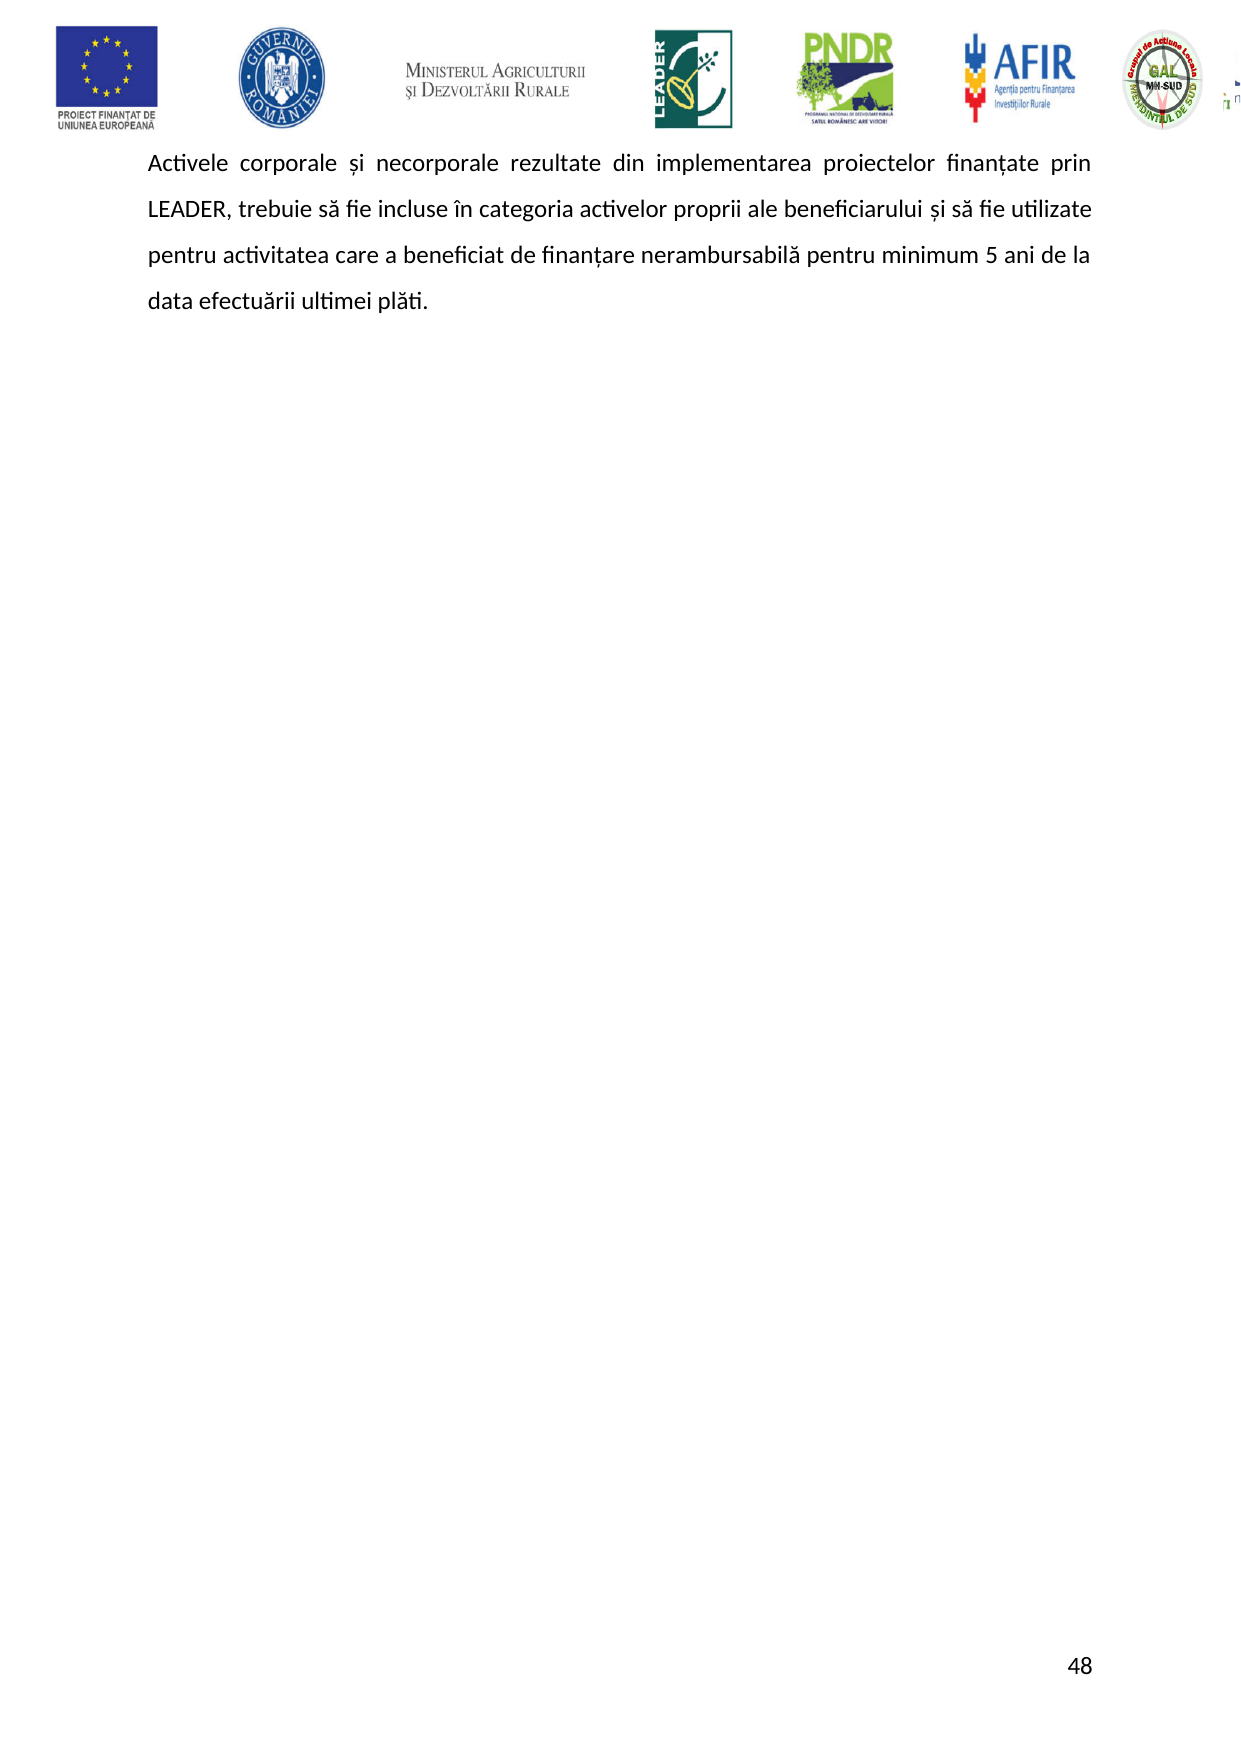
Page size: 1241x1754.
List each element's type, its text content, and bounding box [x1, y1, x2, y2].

text Activele corporale şi necorporale rezultate din implementarea proiectelor finanţate prin LEADER, trebuie să fie incluse în categoria activelor proprii ale beneficiarului şi să fie utilizate pentru activitatea care a beneficiat de finanţare nerambursabilă pentru minimum 5 ani de la data efectuării ultimei plăti. [148, 148, 1093, 315]
picture [27, 18, 1241, 132]
